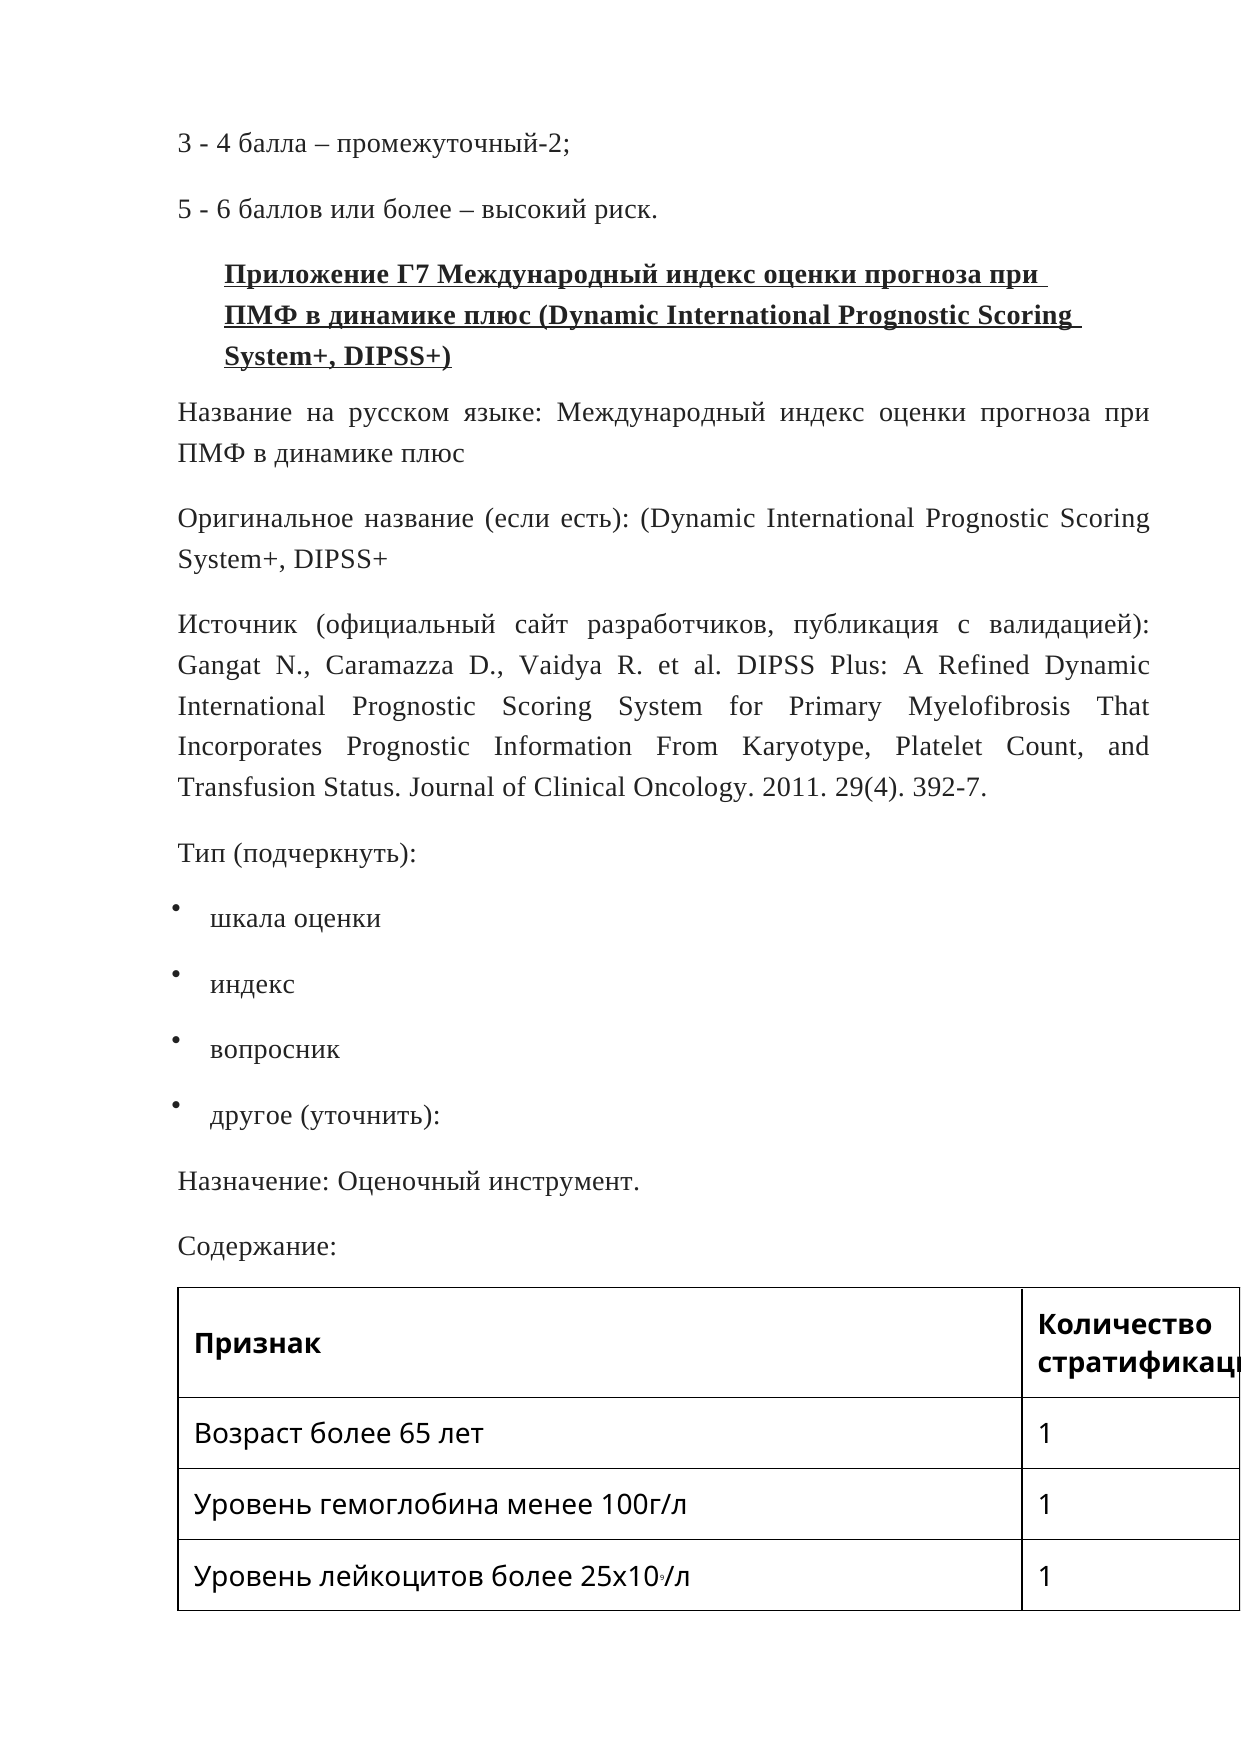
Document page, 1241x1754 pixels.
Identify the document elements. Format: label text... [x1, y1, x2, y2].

list шкала оценки [172, 893, 1152, 934]
list вопросник [172, 1024, 1152, 1065]
text Название на русском языке: Международный индекс оценки прогноза при ПМФ в динамике плюс [177, 387, 1152, 468]
text Содержание: [177, 1221, 1152, 1262]
text Оригинальное название (если есть): (Dynamic International Prognostic Scoring System+, DIPSS+ [177, 493, 1152, 574]
text Тип (подчеркнуть): [177, 827, 1152, 868]
table_cell 1 [1023, 1398, 1239, 1467]
text Назначение: Оценочный инструмент. [177, 1156, 1152, 1196]
list индекс [172, 959, 1152, 999]
list другое (уточнить): [172, 1090, 1152, 1131]
table_cell Уровень лейкоцитов более 25x109/л [179, 1540, 1021, 1610]
table_cell Возраст более 65 лет [179, 1398, 1021, 1467]
table_cell Уровень гемоглобина менее 100г/л [179, 1469, 1021, 1539]
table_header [1023, 1288, 1239, 1396]
table_cell 1 [1023, 1469, 1239, 1539]
text Приложение Г7 Международный индекс оценки прогноза при ПМФ в динамике плюс (Dynamic International Prognostic Scoring System+, DIPSS+) [224, 249, 1105, 371]
text Источник (официальный сайт разработчиков, публикация с валидацией): Gangat N., Caramazza D., Vaidya R. et al. DIPSS Plus: A Refined Dynamic International Prognostic Scoring System for Primary Myelofibrosis That Incorporates Prognostic Information From Karyotype, Platelet Count, and Transfusion Status. Journal of Clinical Oncology. 2011. 29(4). 392-7. [177, 599, 1152, 802]
table_header Признак [179, 1288, 1022, 1396]
text 5 - 6 баллов или более – высокий риск. [177, 184, 1152, 224]
table_cell 1 [1023, 1540, 1239, 1610]
text 3 - 4 балла – промежуточный-2; [177, 118, 1152, 159]
